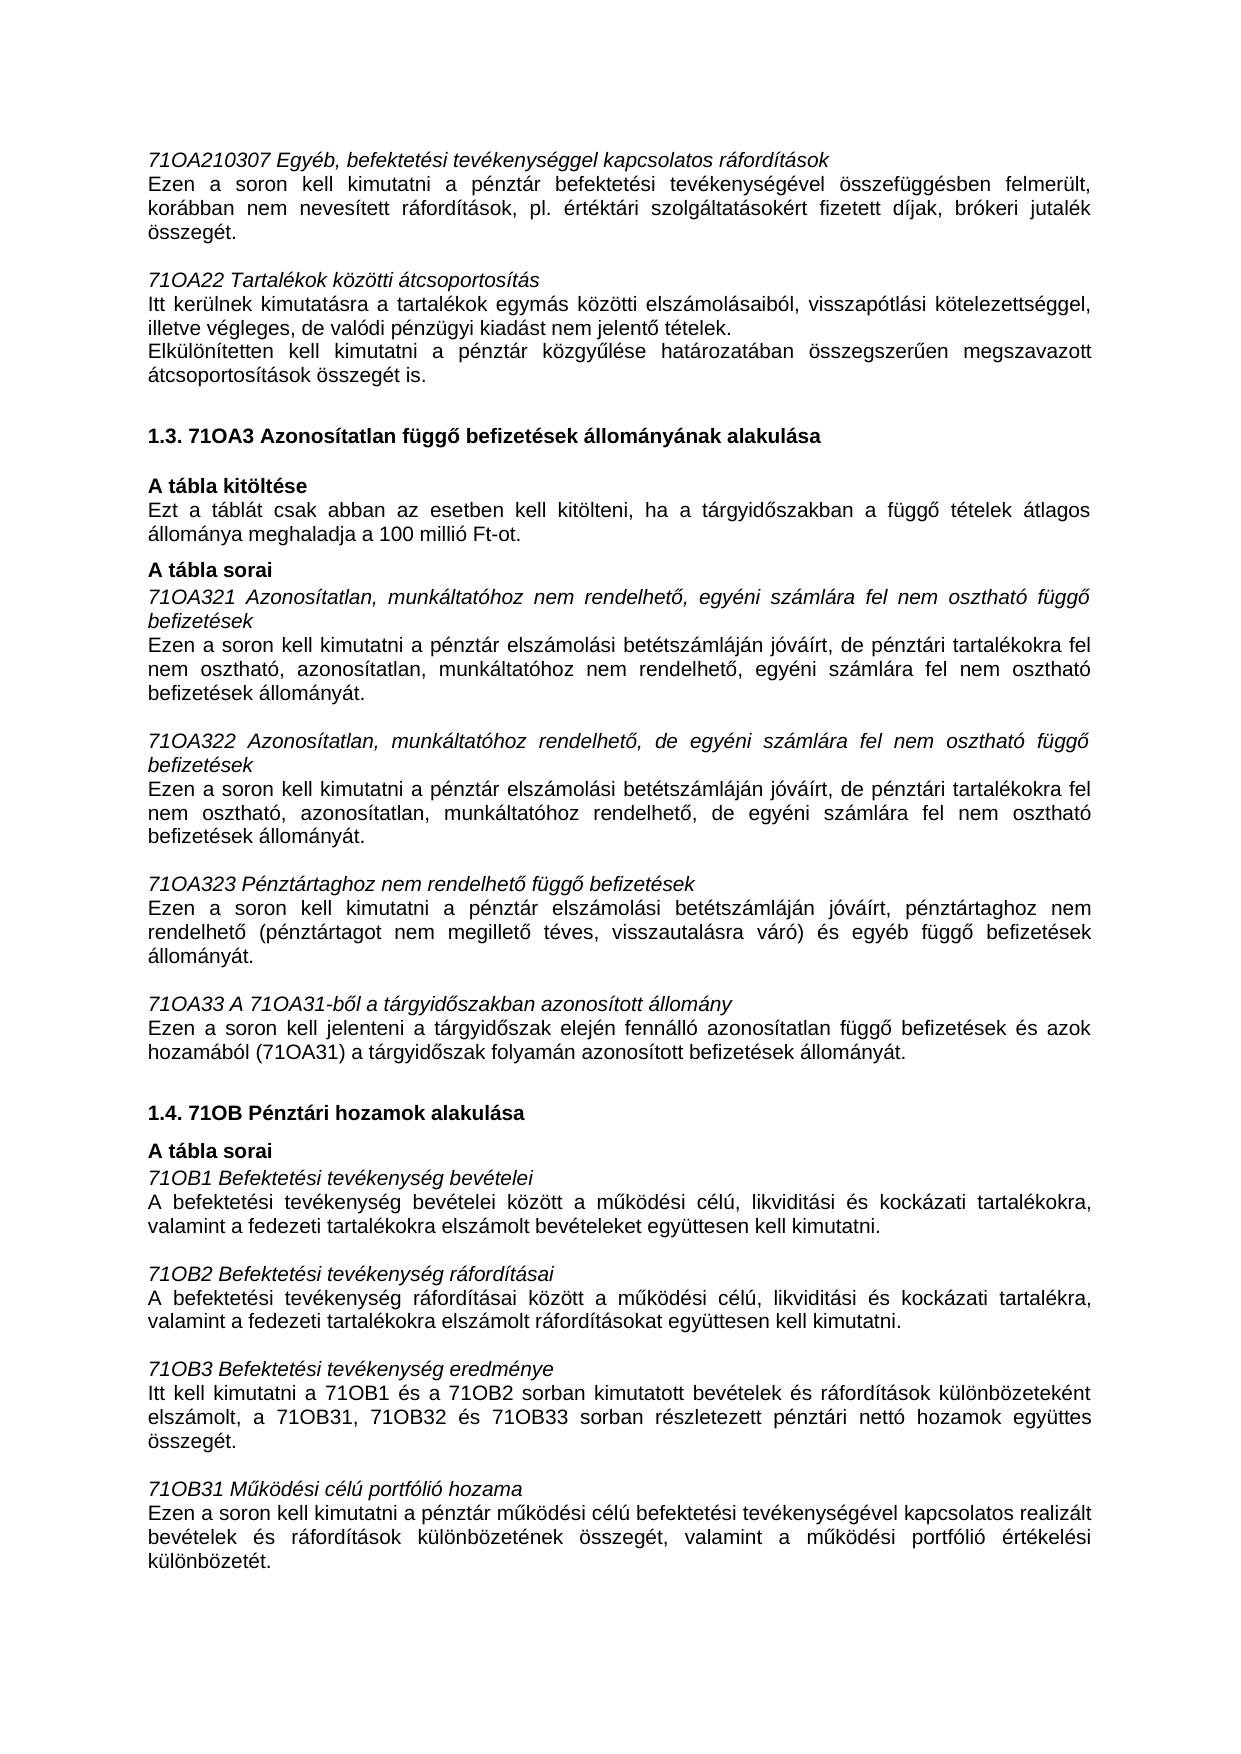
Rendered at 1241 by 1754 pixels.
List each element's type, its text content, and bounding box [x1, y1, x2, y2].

text 71OB2 Befektetési tevékenység ráfordításai [148, 1261, 1093, 1285]
text Itt kell kimutatni a 71OB1 és a 71OB2 sorban kimutatott bevételek és ráfordítások különbözeteként elszámolt, a 71OB31, 71OB32 és 71OB33 sorban részletezett pénztári nettó hozamok együttes összegét. [148, 1381, 1093, 1453]
text Ezt a táblát csak abban az esetben kell kitölteni, ha a tárgyidőszakban a függő tételek átlagos állománya meghaladja a 100 millió Ft-ot. [148, 498, 1093, 546]
text Itt kerülnek kimutatásra a tartalékok egymás közötti elszámolásaiból, visszapótlási kötelezettséggel, illetve végleges, de valódi pénzügyi kiadást nem jelentő tételek. [148, 291, 1093, 339]
text Ezen a soron kell kimutatni a pénztár elszámolási betétszámláján jóváírt, de pénztári tartalékokra fel nem osztható, azonosítatlan, munkáltatóhoz rendelhető, de egyéni számlára fel nem osztható befizetések állományát. [148, 776, 1093, 848]
text A tábla sorai [148, 558, 1093, 582]
text 1.3. 71OA3 Azonosítatlan függő befizetések állományának alakulása [148, 424, 1093, 448]
text A tábla sorai [148, 1139, 1093, 1163]
text Ezen a soron kell jelenteni a tárgyidőszak elején fennálló azonosítatlan függő befizetések és azok hozamából (71OA31) a tárgyidőszak folyamán azonosított befizetések állományát. [148, 1016, 1093, 1064]
text 71OA322 Azonosítatlan, munkáltatóhoz rendelhető, de egyéni számlára fel nem osztható függő befizetések [148, 728, 1093, 776]
text A tábla kitöltése [148, 474, 1093, 498]
text 71OB3 Befektetési tevékenység eredménye [148, 1357, 1093, 1381]
text A befektetési tevékenység ráfordításai között a működési célú, likviditási és kockázati tartalékra, valamint a fedezeti tartalékokra elszámolt ráfordításokat együttesen kell kimutatni. [148, 1285, 1093, 1333]
text Ezen a soron kell kimutatni a pénztár befektetési tevékenységével összefüggésben felmerült, korábban nem nevesített ráfordítások, pl. értéktári szolgáltatásokért fizetett díjak, brókeri jutalék összegét. [148, 172, 1093, 243]
text 71OA33 A 71OA31-ből a tárgyidőszakban azonosított állomány [148, 992, 1093, 1016]
text Ezen a soron kell kimutatni a pénztár működési célú befektetési tevékenységével kapcsolatos realizált bevételek és ráfordítások különbözetének összegét, valamint a működési portfólió értékelési különbözetét. [148, 1501, 1093, 1573]
text 71OA323 Pénztártaghoz nem rendelhető függő befizetések [148, 872, 1093, 896]
text 71OA321 Azonosítatlan, munkáltatóhoz nem rendelhető, egyéni számlára fel nem osztható függő befizetések [148, 585, 1093, 633]
text Ezen a soron kell kimutatni a pénztár elszámolási betétszámláján jóváírt, de pénztári tartalékokra fel nem osztható, azonosítatlan, munkáltatóhoz nem rendelhető, egyéni számlára fel nem osztható befizetések állományát. [148, 633, 1093, 704]
text Elkülönítetten kell kimutatni a pénztár közgyűlése határozatában összegszerűen megszavazott átcsoportosítások összegét is. [148, 339, 1093, 387]
text A befektetési tevékenység bevételei között a működési célú, likviditási és kockázati tartalékokra, valamint a fedezeti tartalékokra elszámolt bevételeket együttesen kell kimutatni. [148, 1189, 1093, 1237]
text 71OB1 Befektetési tevékenység bevételei [148, 1166, 1093, 1189]
text 71OA22 Tartalékok közötti átcsoportosítás [148, 267, 1093, 291]
text 71OA210307 Egyéb, befektetési tevékenységgel kapcsolatos ráfordítások [148, 148, 1093, 172]
text 71OB31 Működési célú portfólió hozama [148, 1477, 1093, 1501]
text 1.4. 71OB Pénztári hozamok alakulása [148, 1100, 1093, 1124]
text Ezen a soron kell kimutatni a pénztár elszámolási betétszámláján jóváírt, pénztártaghoz nem rendelhető (pénztártagot nem megillető téves, visszautalásra váró) és egyéb függő befizetések állományát. [148, 896, 1093, 968]
